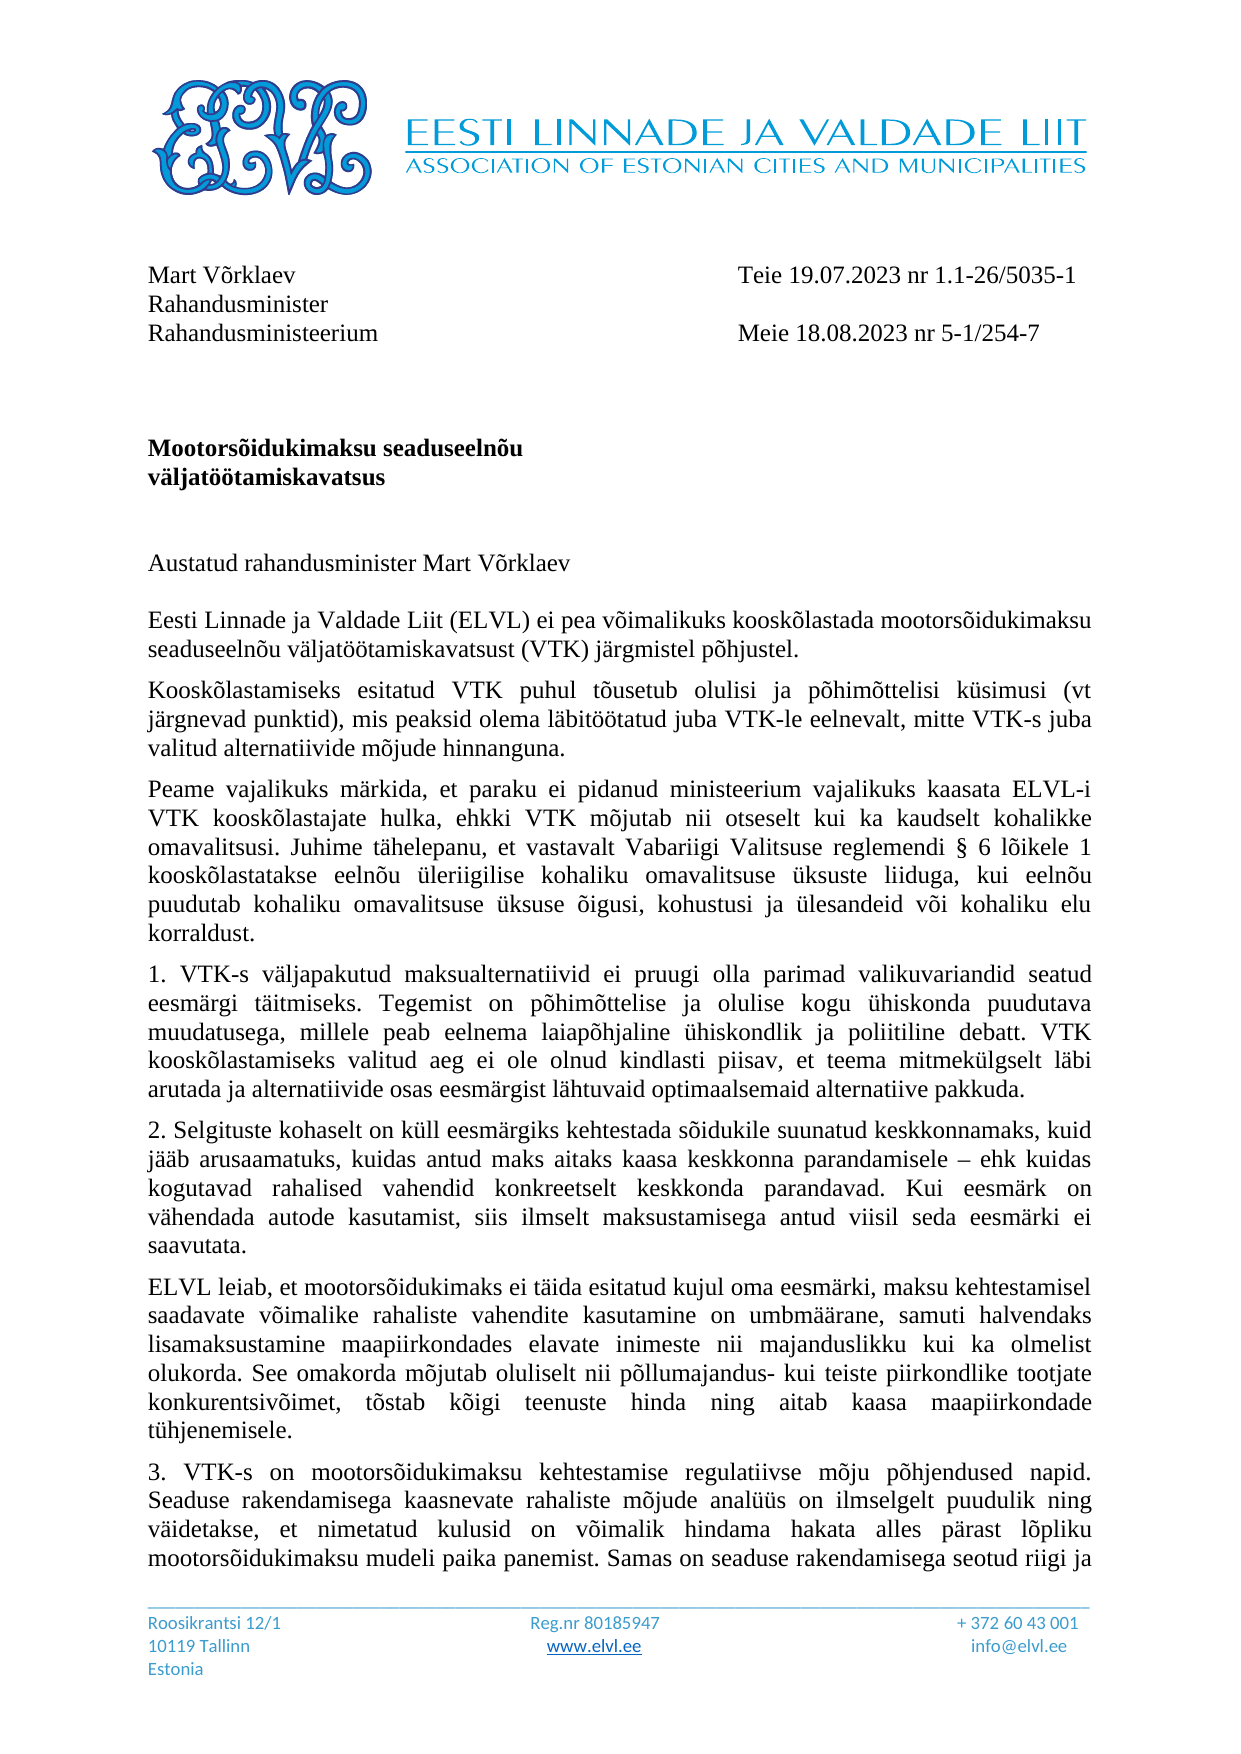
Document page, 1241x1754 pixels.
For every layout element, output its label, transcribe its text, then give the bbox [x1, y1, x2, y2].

text Eesti Linnade ja Valdade Liit (ELVL) ei pea võimalikuks kooskõlastada mootorsõidukimaksu seaduseelnõu väljatöötamiskavatsust (VTK) järgmistel põhjustel. [148, 605, 1093, 663]
text Austatud rahandusminister Mart Võrklaev [148, 548, 1093, 577]
text Kooskõlastamiseks esitatud VTK puhul tõusetub olulisi ja põhimõttelisi küsimusi (vt järgnevad punktid), mis peaksid olema läbitöötatud juba VTK-le eelnevalt, mitte VTK-s juba valitud alternatiivide mõjude hinnanguna. [148, 675, 1093, 762]
text Peame vajalikuks märkida, et paraku ei pidanud ministeerium vajalikuks kaasata ELVL-i VTK kooskõlastajate hulka, ehkki VTK mõjutab nii otseselt kui ka kaudselt kohalikke omavalitsusi. Juhime tähelepanu, et vastavalt Vabariigi Valitsuse reglemendi § 6 lõikele 1 kooskõlastatakse eelnõu üleriigilise kohaliku omavalitsuse üksuste liiduga, kui eelnõu puudutab kohaliku omavalitsuse üksuse õigusi, kohustusi ja ülesandeid või kohaliku elu korraldust. [148, 774, 1093, 947]
text Mart Võrklaev Teie 19.07.2023 nr 1.1-26/5035-1 [148, 260, 1093, 289]
text Rahandusminister [148, 289, 1093, 318]
text 1. VTK-s väljapakutud maksualternatiivid ei pruugi olla parimad valikuvariandid seatud eesmärgi täitmiseks. Tegemist on põhimõttelise ja olulise kogu ühiskonda puudutava muudatusega, millele peab eelnema laiapõhjaline ühiskondlik ja poliitiline debatt. VTK kooskõlastamiseks valitud aeg ei ole olnud kindlasti piisav, et teema mitmekülgselt läbi arutada ja alternatiivide osas eesmärgist lähtuvaid optimaalsemaid alternatiive pakkuda. [148, 959, 1093, 1103]
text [148, 1457, 1093, 1572]
text Rahandusministeerium Meie 18.08.2023 nr 5-1/254-7 [148, 318, 1093, 347]
text ELVL leiab, et mootorsõidukimaks ei täida esitatud kujul oma eesmärki, maksu kehtestamisel saadavate võimalike rahaliste vahendite kasutamine on umbmäärane, samuti halvendaks lisamaksustamine maapiirkondades elavate inimeste nii majanduslikku kui ka olmelist olukorda. See omakorda mõjutab oluliselt nii põllumajandus- kui teiste piirkondlike tootjate konkurentsivõimet, tõstab kõigi teenuste hinda ning aitab kaasa maapiirkondade tühjenemisele. [148, 1272, 1093, 1444]
text Mootorsõidukimaksu seaduseelnõu [148, 433, 1093, 462]
text väljatöötamiskavatsus [148, 462, 1093, 490]
text 2. Selgituste kohaselt on küll eesmärgiks kehtestada sõidukile suunatud keskkonnamaks, kuid jääb arusaamatuks, kuidas antud maks aitaks kaasa keskkonna parandamisele – ehk kuidas kogutavad rahalised vahendid konkreetselt keskkonda parandavad. Kui eesmärk on vähendada autode kasutamist, siis ilmselt maksustamisega antud viisil seda eesmärki ei saavutata. [148, 1115, 1093, 1259]
